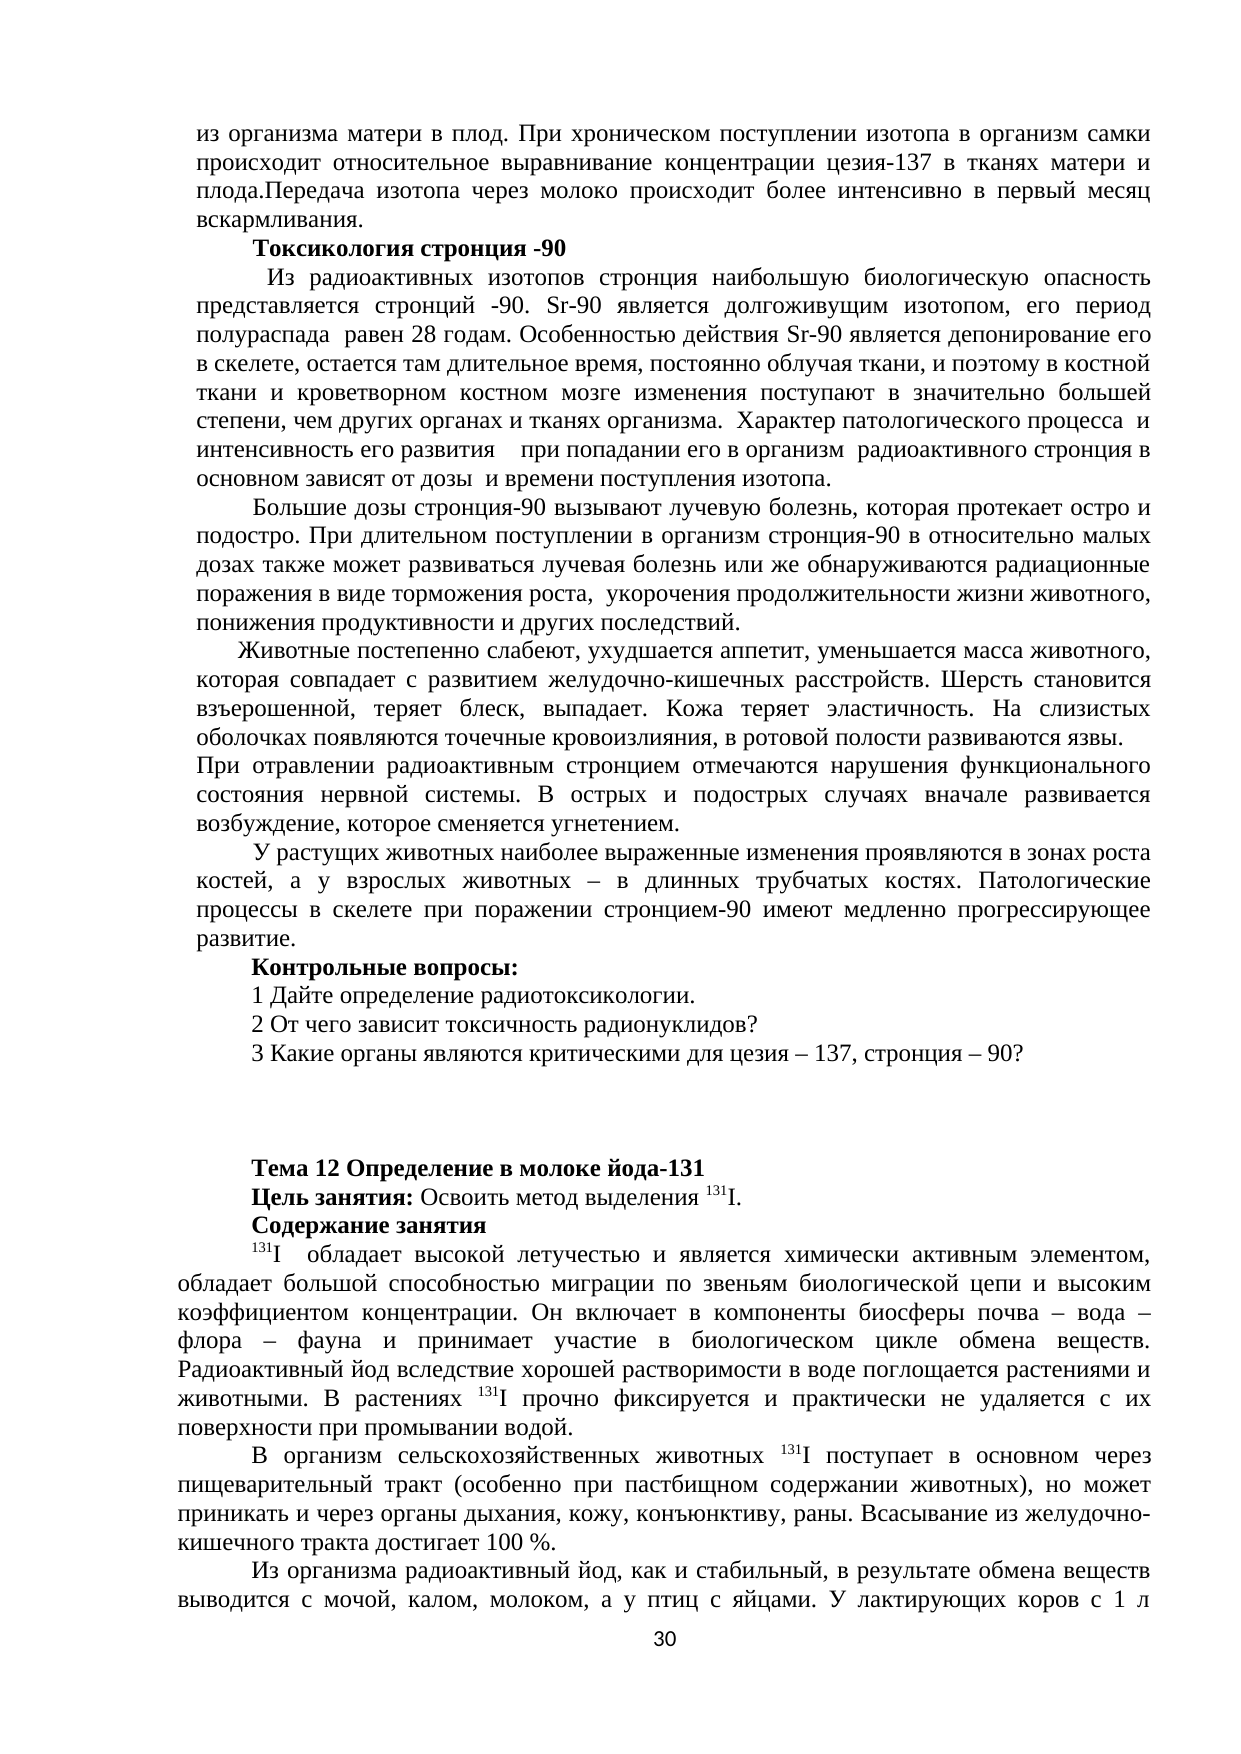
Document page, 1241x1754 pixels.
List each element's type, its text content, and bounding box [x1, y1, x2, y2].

text Контрольные вопросы: [196, 952, 1152, 981]
text Из радиоактивных изотопов стронция наибольшую биологическую опасность представляется стронций -90. Sr-90 является долгоживущим изотопом, его период полураспада равен 28 годам. Особенностью действия Sr-90 является депонирование его в скелете, остается там длительное время, постоянно облучая ткани, и поэтому в костной ткани и кроветворном костном мозге изменения поступают в значительно большей степени, чем других органах и тканях организма. Характер патологического процесса и интенсивность его развития при попадании его в организм радиоактивного стронция в основном зависят от дозы и времени поступления изотопа. [196, 262, 1152, 492]
text 1 Дайте определение радиотоксикологии. [177, 981, 1152, 1009]
text При отравлении радиоактивным стронцием отмечаются нарушения функционального состояния нервной системы. В острых и подострых случаях вначале развивается возбуждение, которое сменяется угнетением. [196, 751, 1152, 837]
text Содержание занятия [177, 1211, 1152, 1239]
text 2 От чего зависит токсичность радионуклидов? [177, 1009, 1152, 1038]
text У растущих животных наиболее выраженные изменения проявляются в зонах роста костей, а у взрослых животных – в длинных трубчатых костях. Патологические процессы в скелете при поражении стронцием-90 имеют медленно прогрессирующее развитие. [196, 837, 1152, 952]
text В организм сельскохозяйственных животных 131I поступает в основном через пищеварительный тракт (особенно при пастбищном содержании животных), но может приникать и через органы дыхания, кожу, конъюнктиву, раны. Всасывание из желудочно-кишечного тракта достигает 100 %. [177, 1441, 1152, 1556]
text 3 Какие органы являются критическими для цезия – 137, стронция – 90? [177, 1038, 1152, 1067]
text 131I обладает высокой летучестью и является химически активным элементом, обладает большой способностью миграции по звеньям биологической цепи и высоким коэффициентом концентрации. Он включает в компоненты биосферы почва – вода – флора – фауна и принимает участие в биологическом цикле обмена веществ. Радиоактивный йод вследствие хорошей растворимости в воде поглощается растениями и животными. В растениях 131I прочно фиксируется и практически не удаляется с их поверхности при промывании водой. [177, 1239, 1152, 1441]
text Тема 12 Определение в молоке йода-131 [177, 1153, 1152, 1182]
text Большие дозы стронция-90 вызывают лучевую болезнь, которая протекает остро и подостро. При длительном поступлении в организм стронция-90 в относительно малых дозах также может развиваться лучевая болезнь или же обнаруживаются радиационные поражения в виде торможения роста, укорочения продолжительности жизни животного, понижения продуктивности и других последствий. [196, 492, 1152, 636]
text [177, 1556, 1152, 1613]
text Токсикология стронция -90 [196, 233, 1152, 262]
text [196, 118, 1152, 233]
text Цель занятия: Освоить метод выделения 131I. [177, 1182, 1152, 1211]
text Животные постепенно слабеют, ухудшается аппетит, уменьшается масса животного, которая совпадает с развитием желудочно-кишечных расстройств. Шерсть становится взъерошенной, теряет блеск, выпадает. Кожа теряет эластичность. На слизистых оболочках появляются точечные кровоизлияния, в ротовой полости развиваются язвы. [196, 636, 1152, 751]
